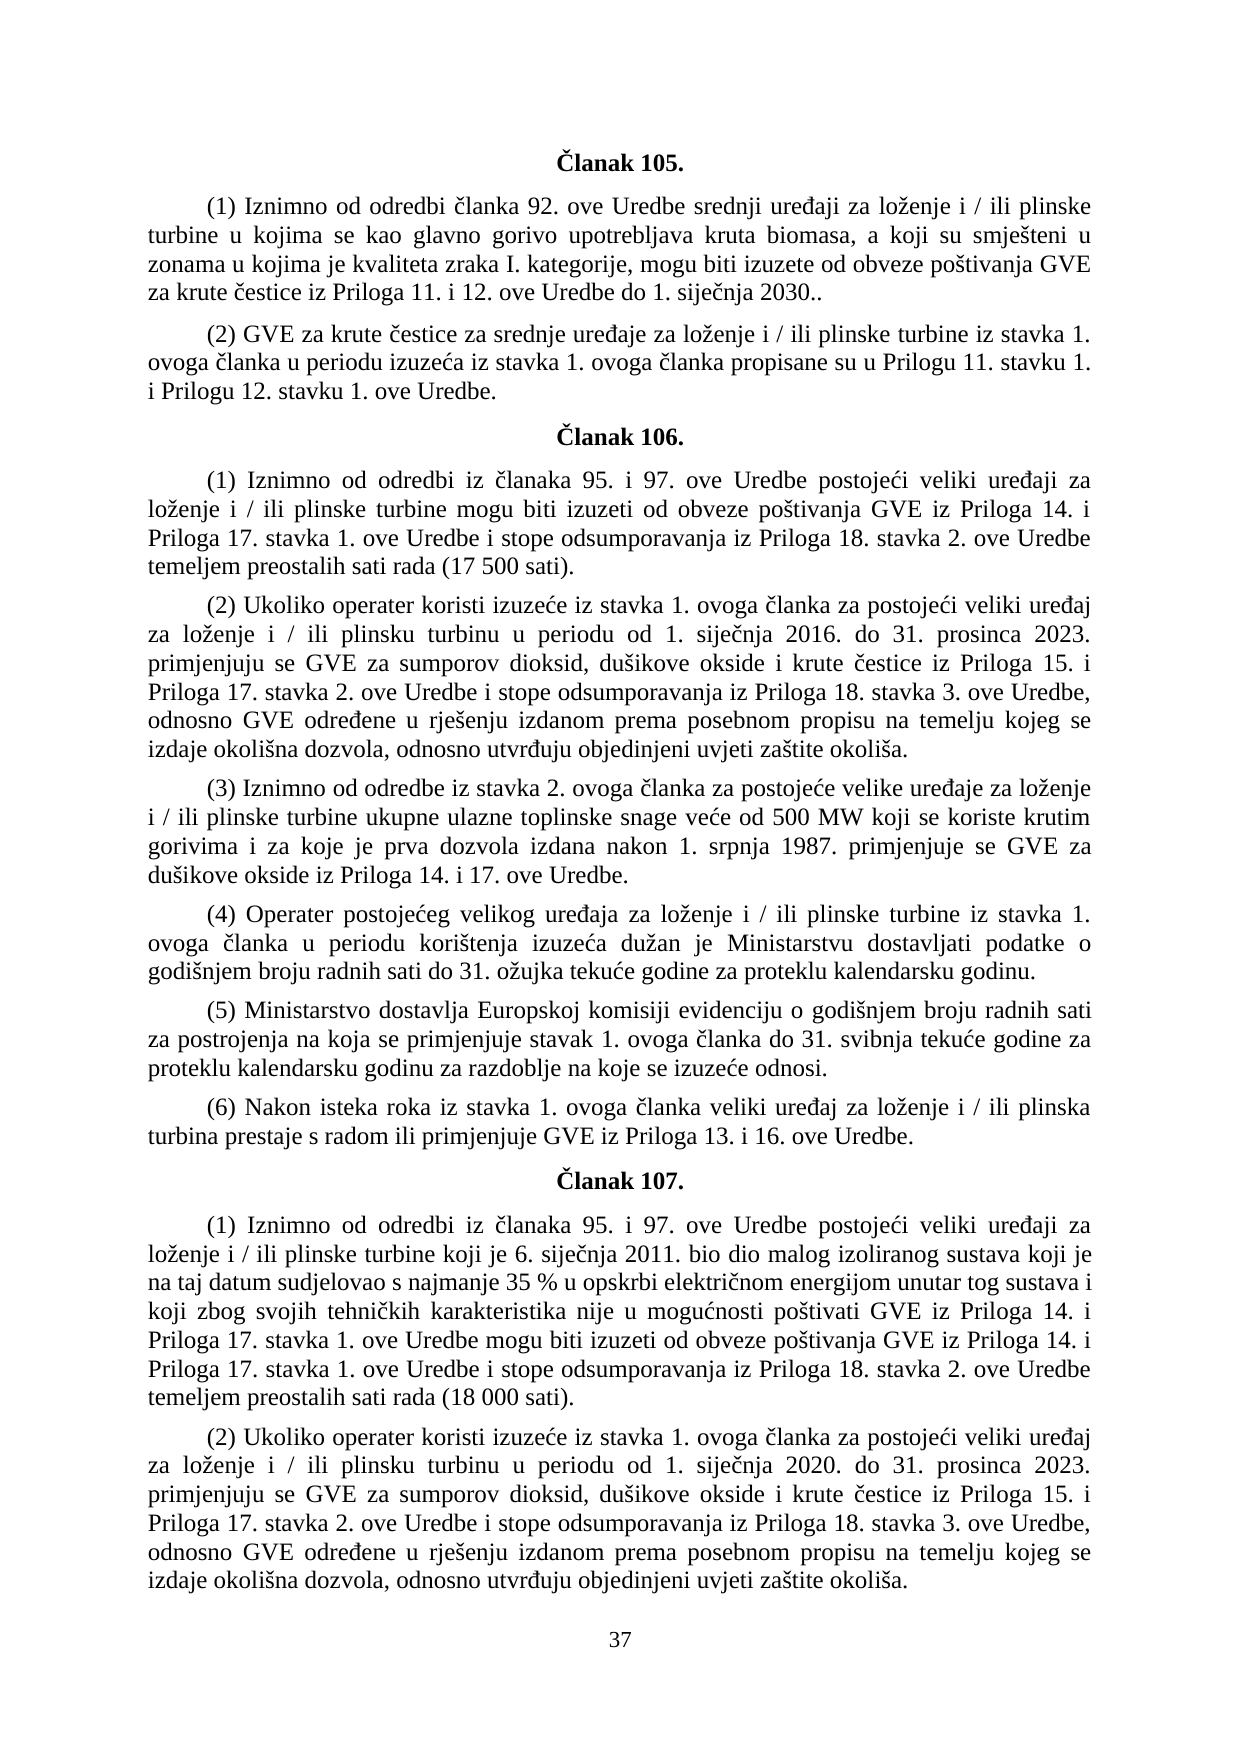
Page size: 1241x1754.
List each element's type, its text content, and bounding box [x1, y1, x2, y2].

text (5) Ministarstvo dostavlja Europskoj komisiji evidenciju o godišnjem broju radnih sati za postrojenja na koja se primjenjuje stavak 1. ovoga članka do 31. svibnja tekuće godine za proteklu kalendarsku godinu za razdoblje na koje se izuzeće odnosi. [148, 996, 1093, 1082]
text (2) Ukoliko operater koristi izuzeće iz stavka 1. ovoga članka za postojeći veliki uređaj za loženje i / ili plinsku turbinu u periodu od 1. siječnja 2020. do 31. prosinca 2023. primjenjuju se GVE za sumporov dioksid, dušikove okside i krute čestice iz Priloga 15. i Priloga 17. stavka 2. ove Uredbe i stope odsumporavanja iz Priloga 18. stavka 3. ove Uredbe, odnosno GVE određene u rješenju izdanom prema posebnom propisu na temelju kojeg se izdaje okolišna dozvola, odnosno utvrđuju objedinjeni uvjeti zaštite okoliša. [148, 1422, 1093, 1594]
subtitle Članak 106. [148, 422, 1093, 450]
subtitle Članak 107. [148, 1166, 1093, 1195]
subtitle Članak 105. [148, 148, 1093, 176]
text (1) Iznimno od odredbi članka 92. ove Uredbe srednji uređaji za loženje i / ili plinske turbine u kojima se kao glavno gorivo upotrebljava kruta biomasa, a koji su smješteni u zonama u kojima je kvaliteta zraka I. kategorije, mogu biti izuzete od obveze poštivanja GVE za krute čestice iz Priloga 11. i 12. ove Uredbe do 1. siječnja 2030.. [148, 191, 1093, 306]
text (6) Nakon isteka roka iz stavka 1. ovoga članka veliki uređaj za loženje i / ili plinska turbina prestaje s radom ili primjenjuje GVE iz Priloga 13. i 16. ove Uredbe. [148, 1092, 1093, 1150]
text (1) Iznimno od odredbi iz članaka 95. i 97. ove Uredbe postojeći veliki uređaji za loženje i / ili plinske turbine koji je 6. siječnja 2011. bio dio malog izoliranog sustava koji je na taj datum sudjelovao s najmanje 35 % u opskrbi električnom energijom unutar tog sustava i koji zbog svojih tehničkih karakteristika nije u mogućnosti poštivati GVE iz Priloga 14. i Priloga 17. stavka 1. ove Uredbe mogu biti izuzeti od obveze poštivanja GVE iz Priloga 14. i Priloga 17. stavka 1. ove Uredbe i stope odsumporavanja iz Priloga 18. stavka 2. ove Uredbe temeljem preostalih sati rada (18 000 sati). [148, 1210, 1093, 1411]
text (2) Ukoliko operater koristi izuzeće iz stavka 1. ovoga članka za postojeći veliki uređaj za loženje i / ili plinsku turbinu u periodu od 1. siječnja 2016. do 31. prosinca 2023. primjenjuju se GVE za sumporov dioksid, dušikove okside i krute čestice iz Priloga 15. i Priloga 17. stavka 2. ove Uredbe i stope odsumporavanja iz Priloga 18. stavka 3. ove Uredbe, odnosno GVE određene u rješenju izdanom prema posebnom propisu na temelju kojeg se izdaje okolišna dozvola, odnosno utvrđuju objedinjeni uvjeti zaštite okoliša. [148, 591, 1093, 763]
text (1) Iznimno od odredbi iz članaka 95. i 97. ove Uredbe postojeći veliki uređaji za loženje i / ili plinske turbine mogu biti izuzeti od obveze poštivanja GVE iz Priloga 14. i Priloga 17. stavka 1. ove Uredbe i stope odsumporavanja iz Priloga 18. stavka 2. ove Uredbe temeljem preostalih sati rada (17 500 sati). [148, 465, 1093, 580]
text (4) Operater postojećeg velikog uređaja za loženje i / ili plinske turbine iz stavka 1. ovoga članka u periodu korištenja izuzeća dužan je Ministarstvu dostavljati podatke o godišnjem broju radnih sati do 31. ožujka tekuće godine za proteklu kalendarsku godinu. [148, 899, 1093, 985]
text (3) Iznimno od odredbe iz stavka 2. ovoga članka za postojeće velike uređaje za loženje i / ili plinske turbine ukupne ulazne toplinske snage veće od 500 MW koji se koriste krutim gorivima i za koje je prva dozvola izdana nakon 1. srpnja 1987. primjenjuje se GVE za dušikove okside iz Priloga 14. i 17. ove Uredbe. [148, 773, 1093, 888]
text (2) GVE za krute čestice za srednje uređaje za loženje i / ili plinske turbine iz stavka 1. ovoga članka u periodu izuzeća iz stavka 1. ovoga članka propisane su u Prilogu 11. stavku 1. i Prilogu 12. stavku 1. ove Uredbe. [148, 319, 1093, 405]
